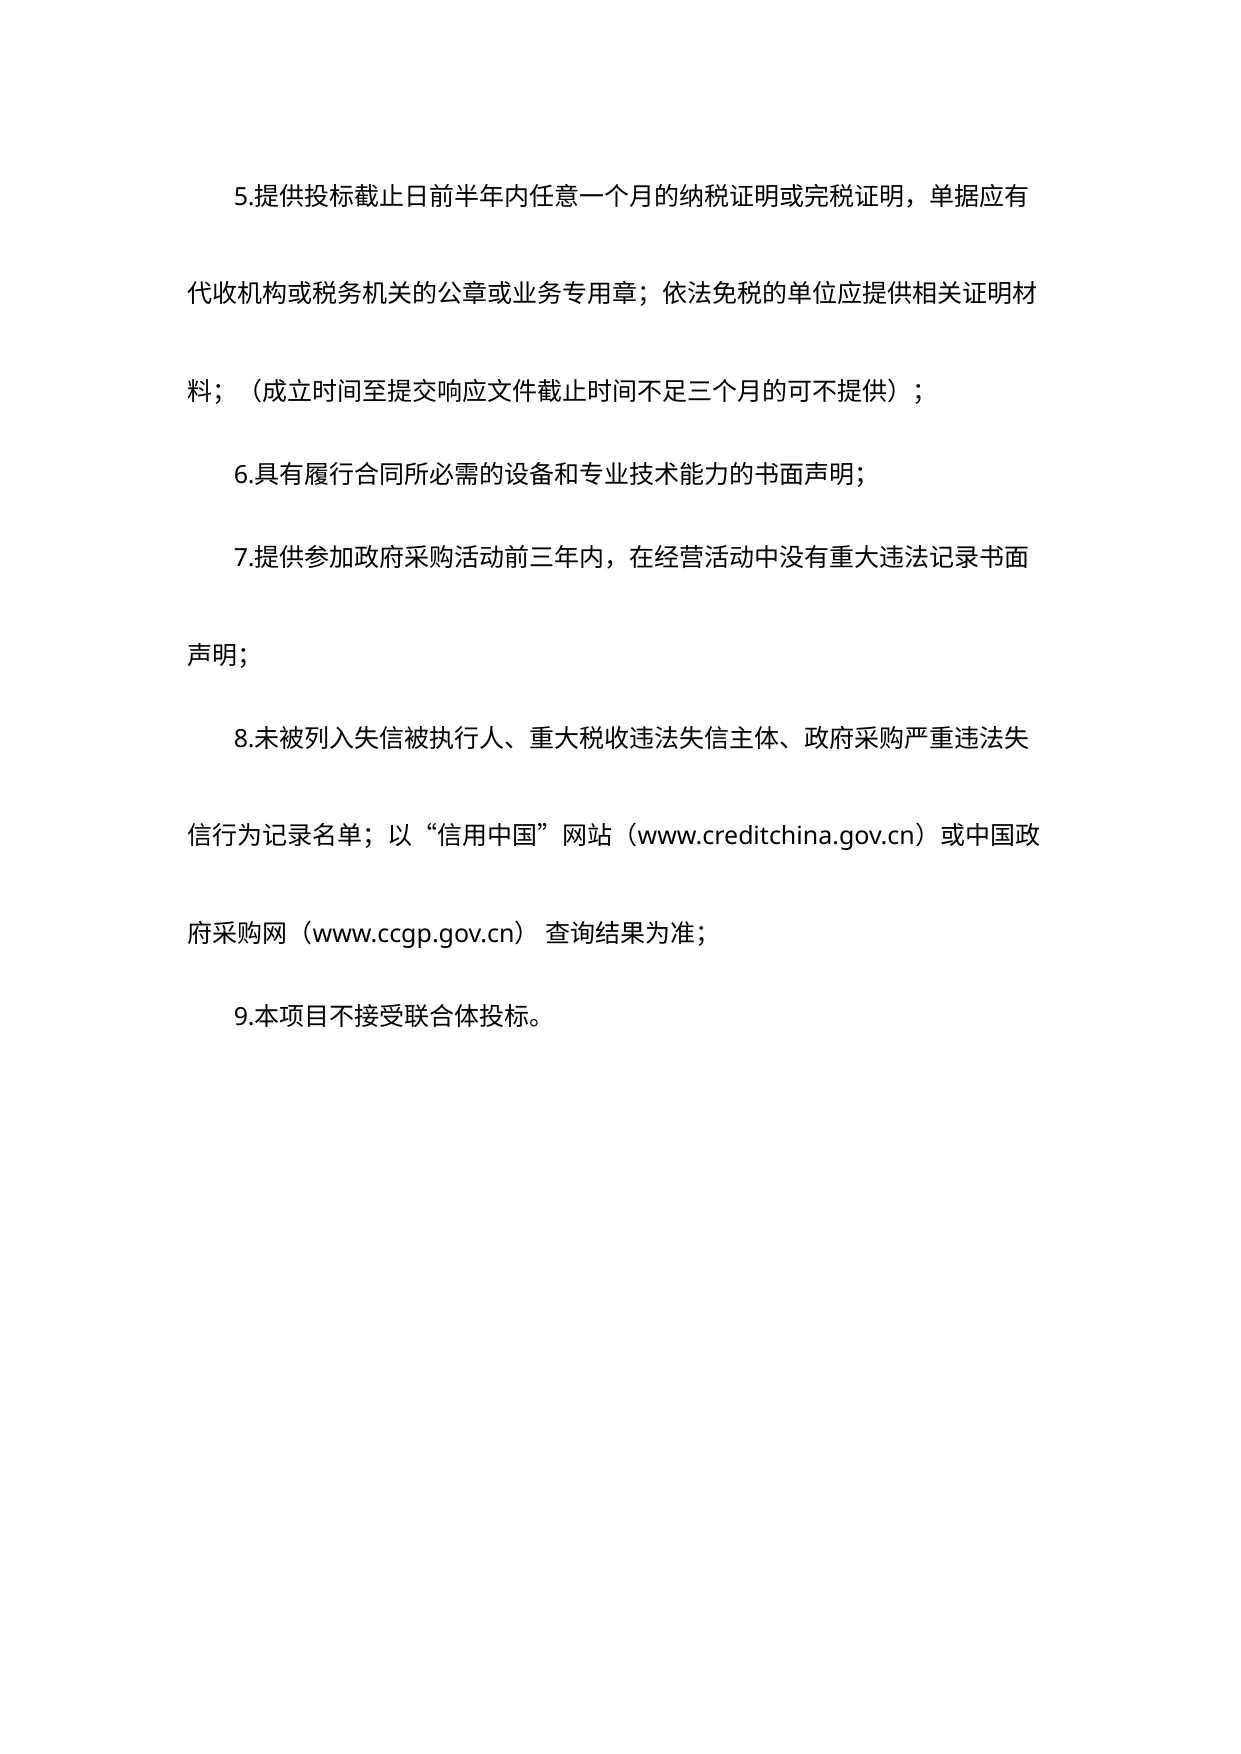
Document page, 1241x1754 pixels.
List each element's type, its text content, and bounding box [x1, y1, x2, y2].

text 9.本项目不接受联合体投标。 [187, 982, 1053, 1047]
text 5.提供投标截止日前半年内任意一个月的纳税证明或完税证明，单据应有代收机构或税务机关的公章或业务专用章；依法免税的单位应提供相关证明材料；（成立时间至提交响应文件截止时间不足三个月的可不提供）； [187, 162, 1053, 422]
text 8.未被列入失信被执行人、重大税收违法失信主体、政府采购严重违法失信行为记录名单；以“信用中国”网站（www.creditchina.gov.cn）或中国政府采购网（www.ccgp.gov.cn） 查询结果为准； [187, 704, 1053, 964]
text 7.提供参加政府采购活动前三年内，在经营活动中没有重大违法记录书面声明； [187, 523, 1053, 686]
text 6.具有履行合同所必需的设备和专业技术能力的书面声明； [187, 440, 1053, 505]
